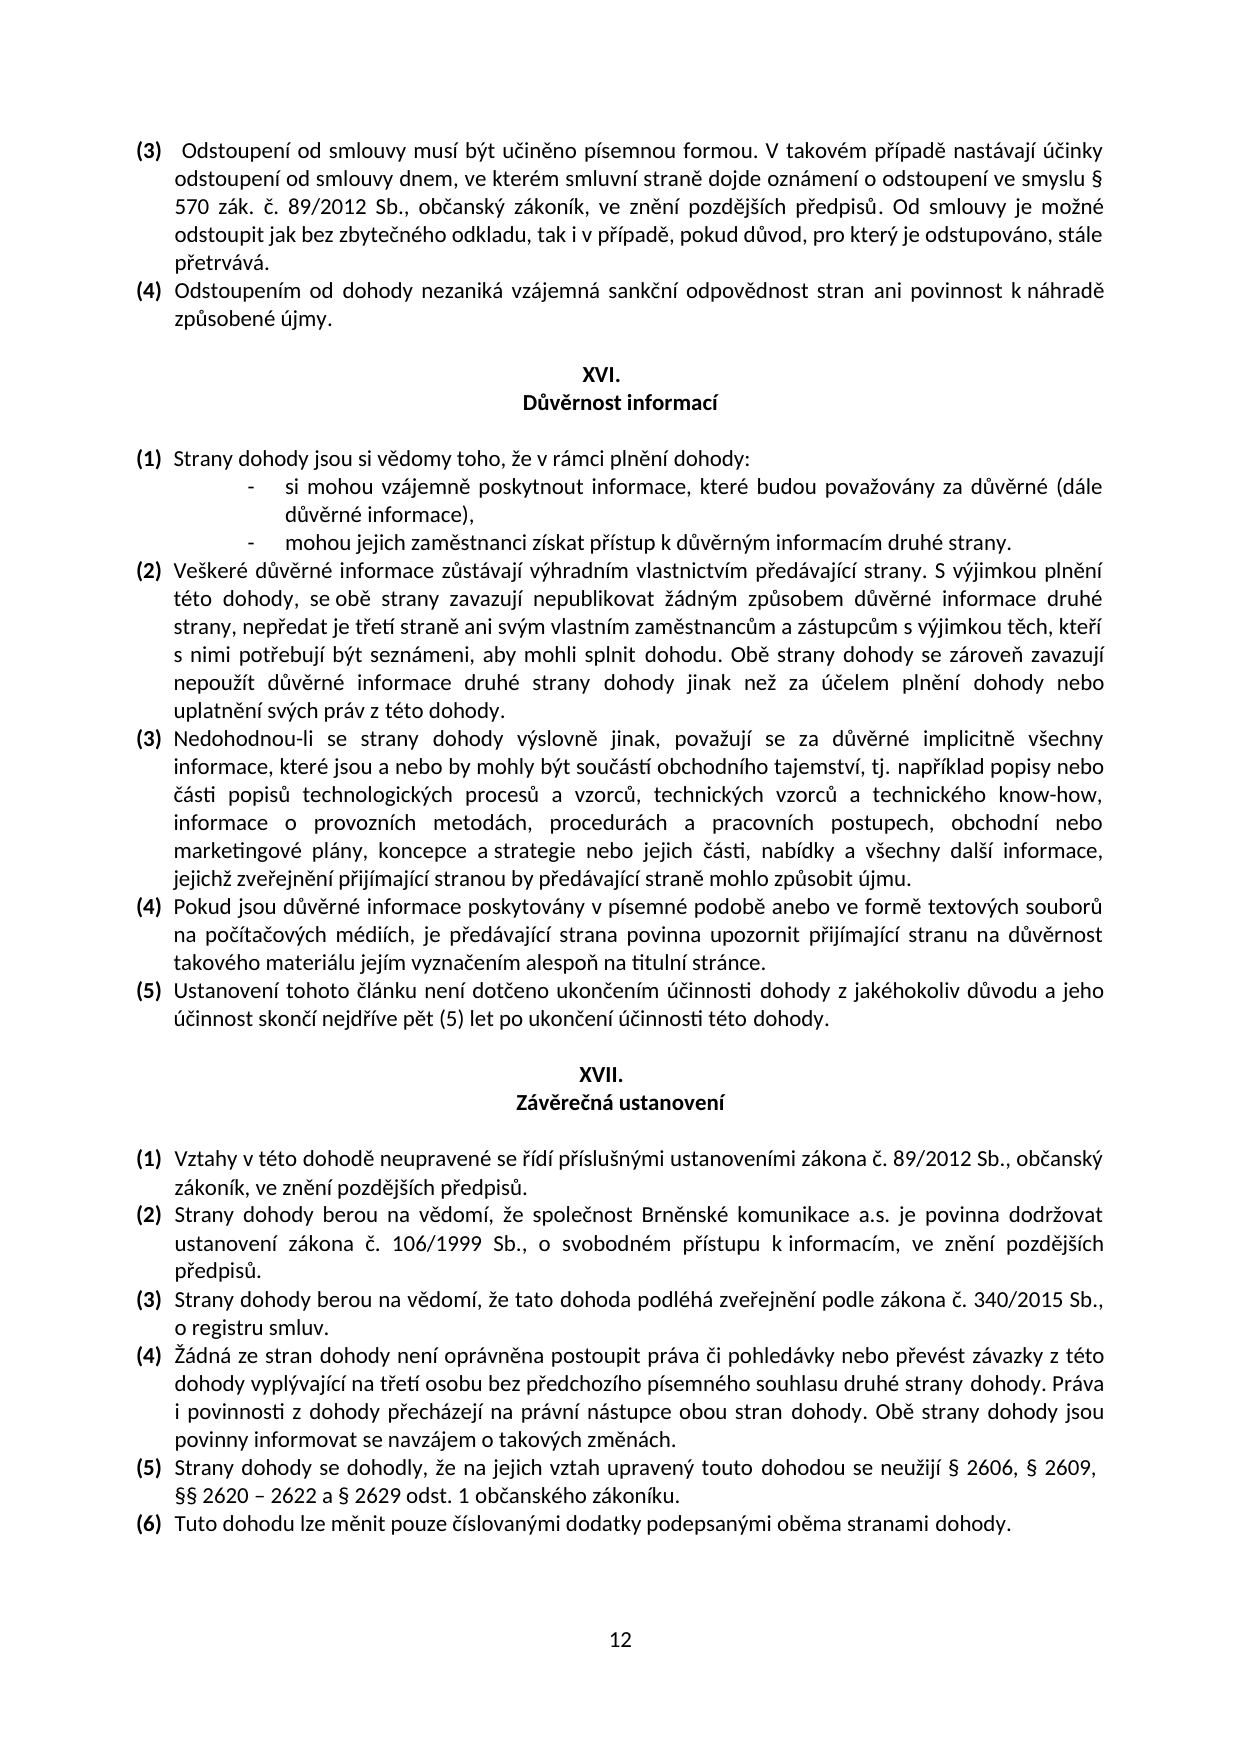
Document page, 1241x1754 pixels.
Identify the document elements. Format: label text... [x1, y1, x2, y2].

list Odstoupením od dohody nezaniká vzájemná sankční odpovědnost stran ani povinnost k náhradě způsobené újmy. [136, 276, 1104, 332]
text Důvěrnost informací [136, 388, 1104, 416]
list Veškeré důvěrné informace zůstávají výhradním vlastnictvím předávající strany. S výjimkou plnění této dohody, se obě strany zavazují nepublikovat žádným způsobem důvěrné informace druhé strany, nepředat je třetí straně ani svým vlastním zaměstnancům a zástupcům s výjimkou těch, kteří s nimi potřebují být seznámeni, aby mohli splnit dohodu. Obě strany dohody se zároveň zavazují nepoužít důvěrné informace druhé strany dohody jinak než za účelem plnění dohody nebo uplatnění svých práv z této dohody. [136, 556, 1104, 724]
text Závěrečná ustanovení [136, 1088, 1104, 1117]
list Strany dohody se dohodly, že na jejich vztah upravený touto dohodou se neužijí § 2606, § 2609, §§ 2620 – 2622 a § 2629 odst. 1 občanského zákoníku. [136, 1453, 1104, 1509]
list Vztahy v této dohodě neupravené se řídí příslušnými ustanoveními zákona č. 89/2012 Sb., občanský zákoník, ve znění pozdějších předpisů. [136, 1144, 1104, 1201]
list Ustanovení tohoto článku není dotčeno ukončením účinnosti dohody z jakéhokoliv důvodu a jeho účinnost skončí nejdříve pět (5) let po ukončení účinnosti této dohody. [136, 976, 1104, 1032]
list mohou jejich zaměstnanci získat přístup k důvěrným informacím druhé strany. [247, 528, 1104, 556]
list si mohou vzájemně poskytnout informace, které budou považovány za důvěrné (dále důvěrné informace), [247, 472, 1104, 528]
list Tuto dohodu lze měnit pouze číslovanými dodatky podepsanými oběma stranami dohody. [136, 1509, 1104, 1537]
list Žádná ze stran dohody není oprávněna postoupit práva či pohledávky nebo převést závazky z této dohody vyplývající na třetí osobu bez předchozího písemného souhlasu druhé strany dohody. Práva i povinnosti z dohody přecházejí na právní nástupce obou stran dohody. Obě strany dohody jsou povinny informovat se navzájem o takových změnách. [136, 1341, 1104, 1453]
list Nedohodnou-li se strany dohody výslovně jinak, považují se za důvěrné implicitně všechny informace, které jsou a nebo by mohly být součástí obchodního tajemství, tj. například popisy nebo části popisů technologických procesů a vzorců, technických vzorců a technického know-how, informace o provozních metodách, procedurách a pracovních postupech, obchodní nebo marketingové plány, koncepce a strategie nebo jejich části, nabídky a všechny další informace, jejichž zveřejnění přijímající stranou by předávající straně mohlo způsobit újmu. [136, 724, 1104, 892]
list Strany dohody berou na vědomí, že společnost Brněnské komunikace a.s. je povinna dodržovat ustanovení zákona č. 106/1999 Sb., o svobodném přístupu k informacím, ve znění pozdějších předpisů. [136, 1201, 1104, 1285]
list Pokud jsou důvěrné informace poskytovány v písemné podobě anebo ve formě textových souborů na počítačových médiích, je předávající strana povinna upozornit přijímající stranu na důvěrnost takového materiálu jejím vyznačením alespoň na titulní stránce. [136, 892, 1104, 976]
list Strany dohody berou na vědomí, že tato dohoda podléhá zveřejnění podle zákona č. 340/2015 Sb., o registru smluv. [136, 1285, 1104, 1341]
list Odstoupení od smlouvy musí být učiněno písemnou formou. V takovém případě nastávají účinky odstoupení od smlouvy dnem, ve kterém smluvní straně dojde oznámení o odstoupení ve smyslu § 570 zák. č. 89/2012 Sb., občanský zákoník, ve znění pozdějších předpisů. Od smlouvy je možné odstoupit jak bez zbytečného odkladu, tak i v případě, pokud důvod, pro který je odstupováno, stále přetrvává. [136, 136, 1104, 276]
list Strany dohody jsou si vědomy toho, že v rámci plnění dohody: [136, 444, 1104, 472]
